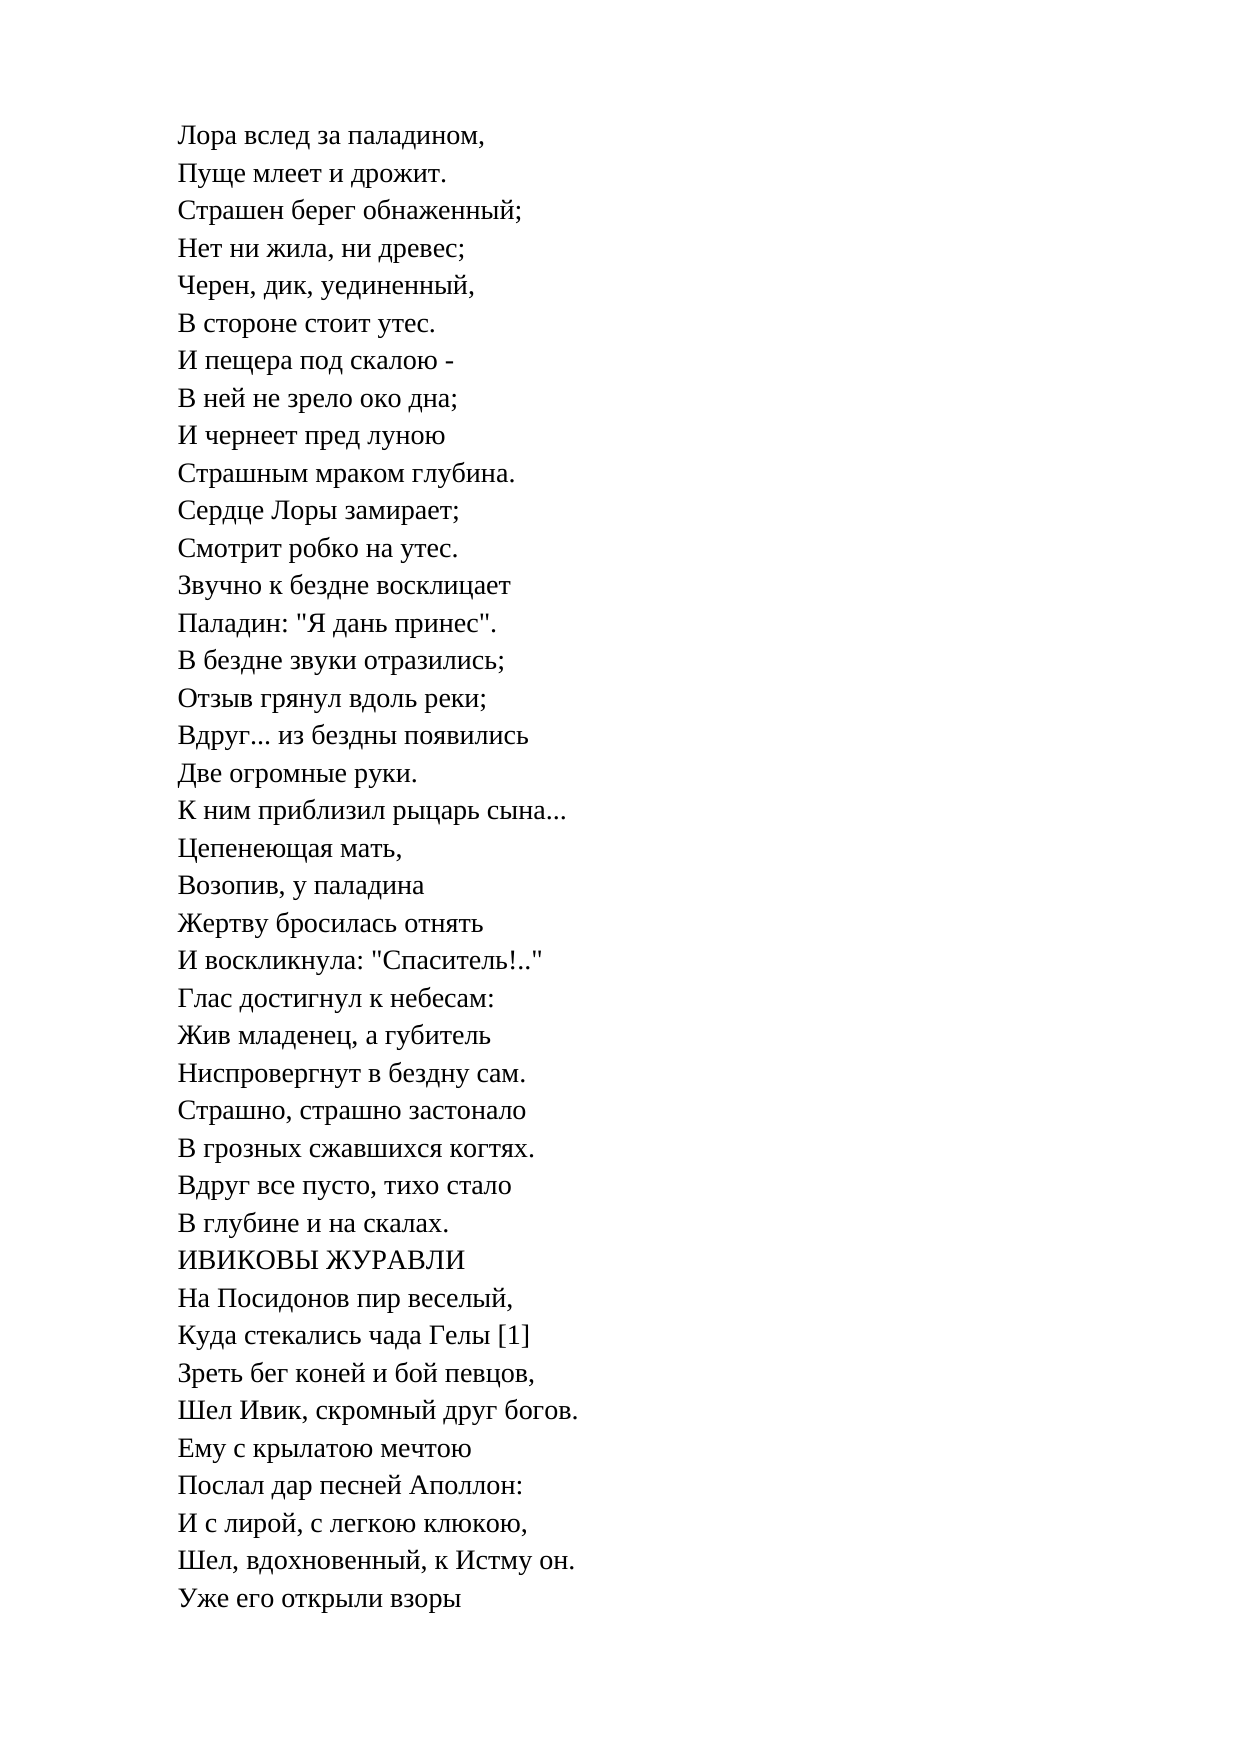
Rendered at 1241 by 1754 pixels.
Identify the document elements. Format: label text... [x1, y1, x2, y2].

text Сердце Лоры замирает; [177, 493, 1152, 526]
text В глубине и на скалах. [177, 1206, 1152, 1238]
text В грозных сжавшихся когтях. [177, 1131, 1152, 1163]
text Отзыв грянул вдоль реки; [177, 681, 1152, 713]
text Страшен берег обнаженный; [177, 193, 1152, 226]
text Куда стекались чада Гелы [1] [177, 1318, 1152, 1351]
text Вдруг... из бездны появились [177, 718, 1152, 751]
text Ему с крылатою мечтою [177, 1431, 1152, 1463]
text Ниспровергнут в бездну сам. [177, 1056, 1152, 1088]
text В ней не зрело око дна; [177, 381, 1152, 413]
text Две огромные руки. [177, 756, 1152, 788]
text И пещера под скалою - [177, 343, 1152, 376]
text Жертву бросилась отнять [177, 906, 1152, 938]
text Страшным мраком глубина. [177, 456, 1152, 488]
text Страшно, страшно застонало [177, 1093, 1152, 1126]
text Глас достигнул к небесам: [177, 981, 1152, 1013]
text На Посидонов пир веселый, [177, 1281, 1152, 1313]
text И с лирой, с легкою клюкою, [177, 1506, 1152, 1538]
text В стороне стоит утес. [177, 306, 1152, 338]
text Цепенеющая мать, [177, 831, 1152, 863]
text К ним приблизил рыцарь сына... [177, 793, 1152, 826]
text Паладин: "Я дань принес". [177, 606, 1152, 638]
text Звучно к бездне восклицает [177, 568, 1152, 601]
text Зреть бег коней и бой певцов, [177, 1356, 1152, 1388]
text Вдруг все пусто, тихо стало [177, 1168, 1152, 1201]
text Черен, дик, уединенный, [177, 268, 1152, 301]
text И чернеет пред луною [177, 418, 1152, 451]
text Пуще млеет и дрожит. [177, 156, 1152, 188]
text Возопив, у паладина [177, 868, 1152, 901]
text И воскликнула: "Спаситель!.." [177, 943, 1152, 976]
text Нет ни жила, ни древес; [177, 231, 1152, 263]
text Лора вслед за паладином, [177, 118, 1152, 151]
text Послал дар песней Аполлон: [177, 1468, 1152, 1501]
text Шел, вдохновенный, к Истму он. [177, 1543, 1152, 1576]
text В бездне звуки отразились; [177, 643, 1152, 676]
text Уже его открыли взоры [177, 1581, 1152, 1613]
text Шел Ивик, скромный друг богов. [177, 1393, 1152, 1426]
text Жив младенец, а губитель [177, 1018, 1152, 1051]
text Смотрит робко на утес. [177, 531, 1152, 563]
text ИВИКОВЫ ЖУРАВЛИ [177, 1243, 1152, 1276]
